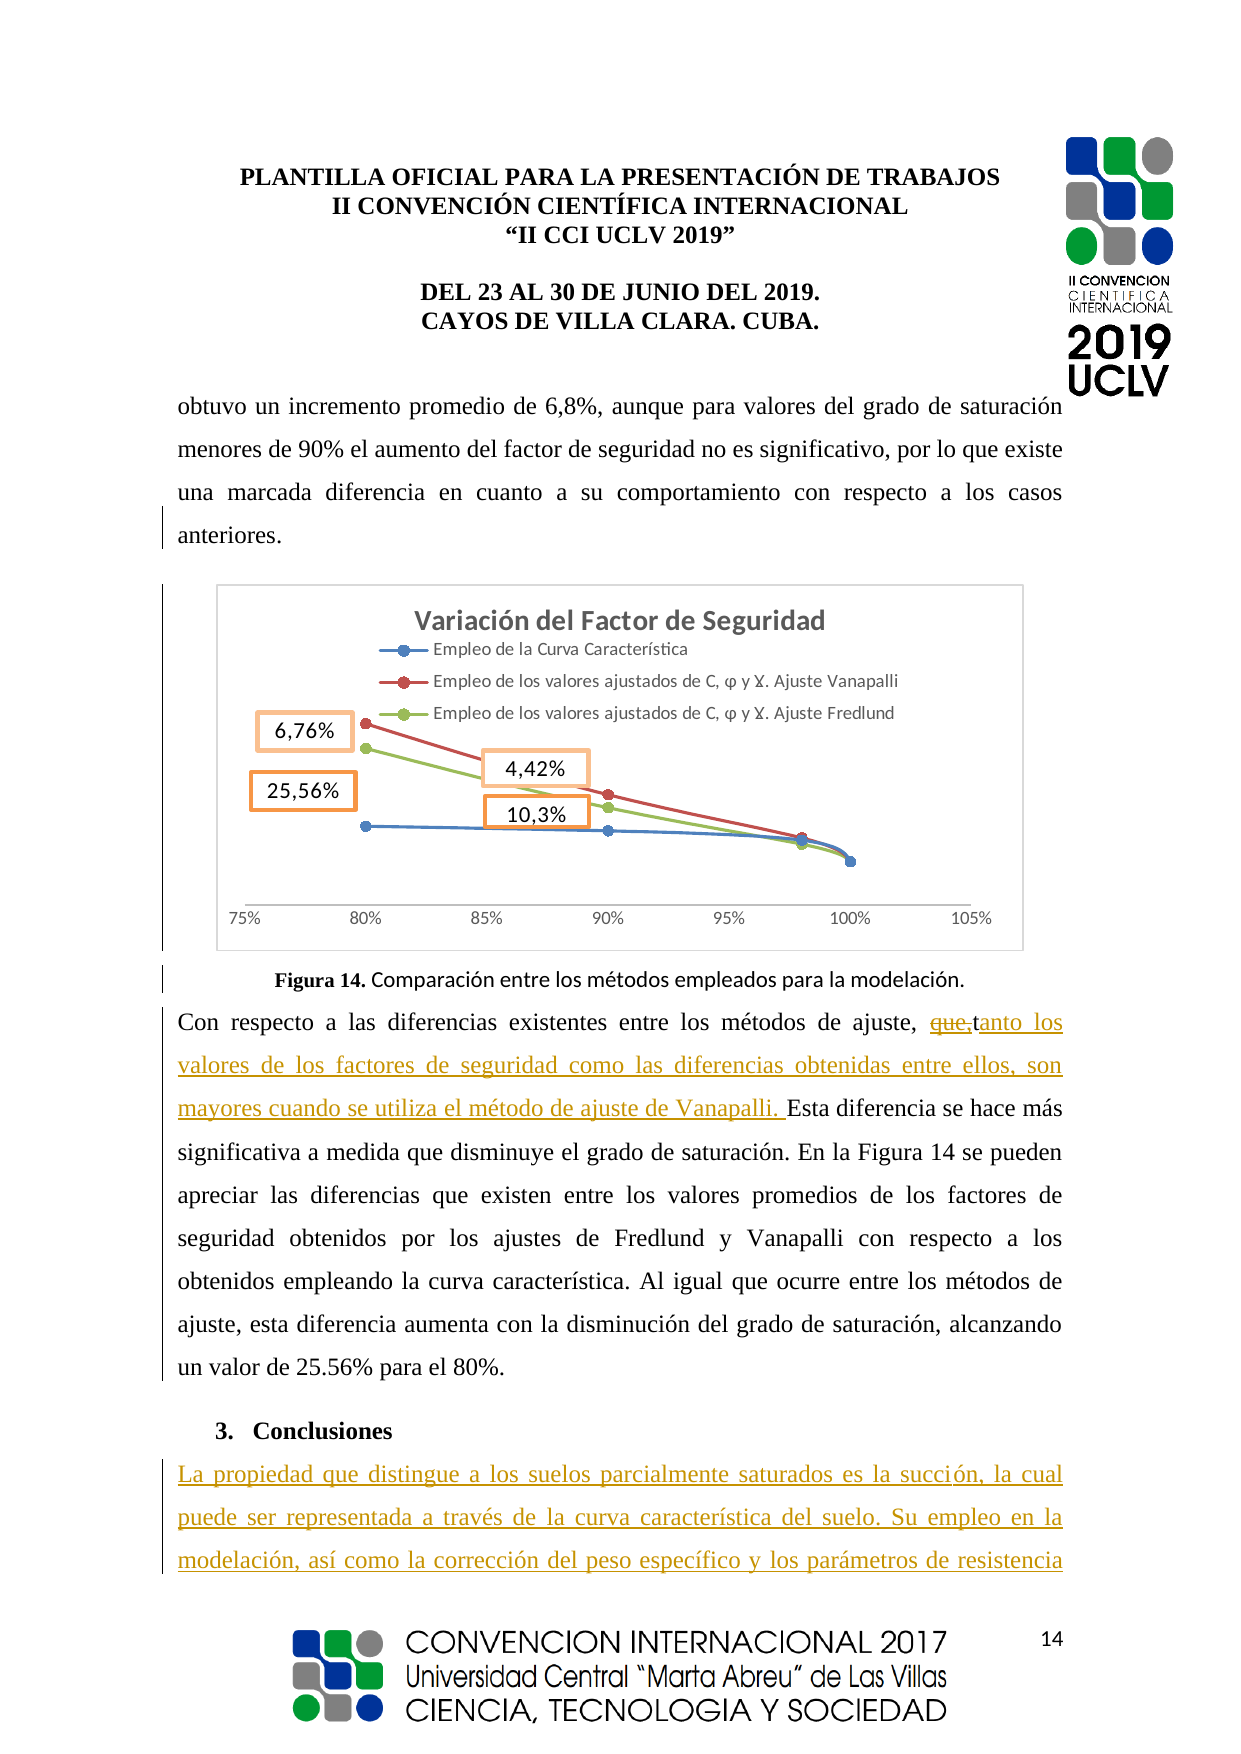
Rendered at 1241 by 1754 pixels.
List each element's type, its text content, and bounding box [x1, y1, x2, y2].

list Conclusiones [215, 1416, 1063, 1445]
text Figura 14. Comparación entre los métodos empleados para la modelación. [177, 965, 1063, 993]
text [177, 391, 1063, 549]
picture [281, 1622, 959, 1732]
text Con respecto a las diferencias existentes entre los métodos de ajuste, tEsta diferencia se hace más significativa a medida que disminuye el grado de saturación. En la Figura 14 se pueden apreciar las diferencias que existen entre los valores promedios de los factores de seguridad obtenidos por los ajustes de Fredlund y Vanapalli con respecto a los obtenidos empleando la curva característica. Al igual que ocurre entre los métodos de ajuste, esta diferencia aumenta con la disminución del grado de saturación, alcanzando un valor de 25.56% para el 80%. [177, 1076, 1063, 1381]
picture [1061, 134, 1182, 406]
text Con respecto a las diferencias existentes entre los métodos de ajuste, tEsta diferencia se hace más significativa a medida que disminuye el grado de saturación. En la Figura 14 se pueden apreciar las diferencias que existen entre los valores promedios de los factores de seguridad obtenidos por los ajustes de Fredlund y Vanapalli con respecto a los obtenidos empleando la curva característica. Al igual que ocurre entre los métodos de ajuste, esta diferencia aumenta con la disminución del grado de saturación, alcanzando un valor de 25.56% para el 80%. [177, 1007, 1063, 1075]
